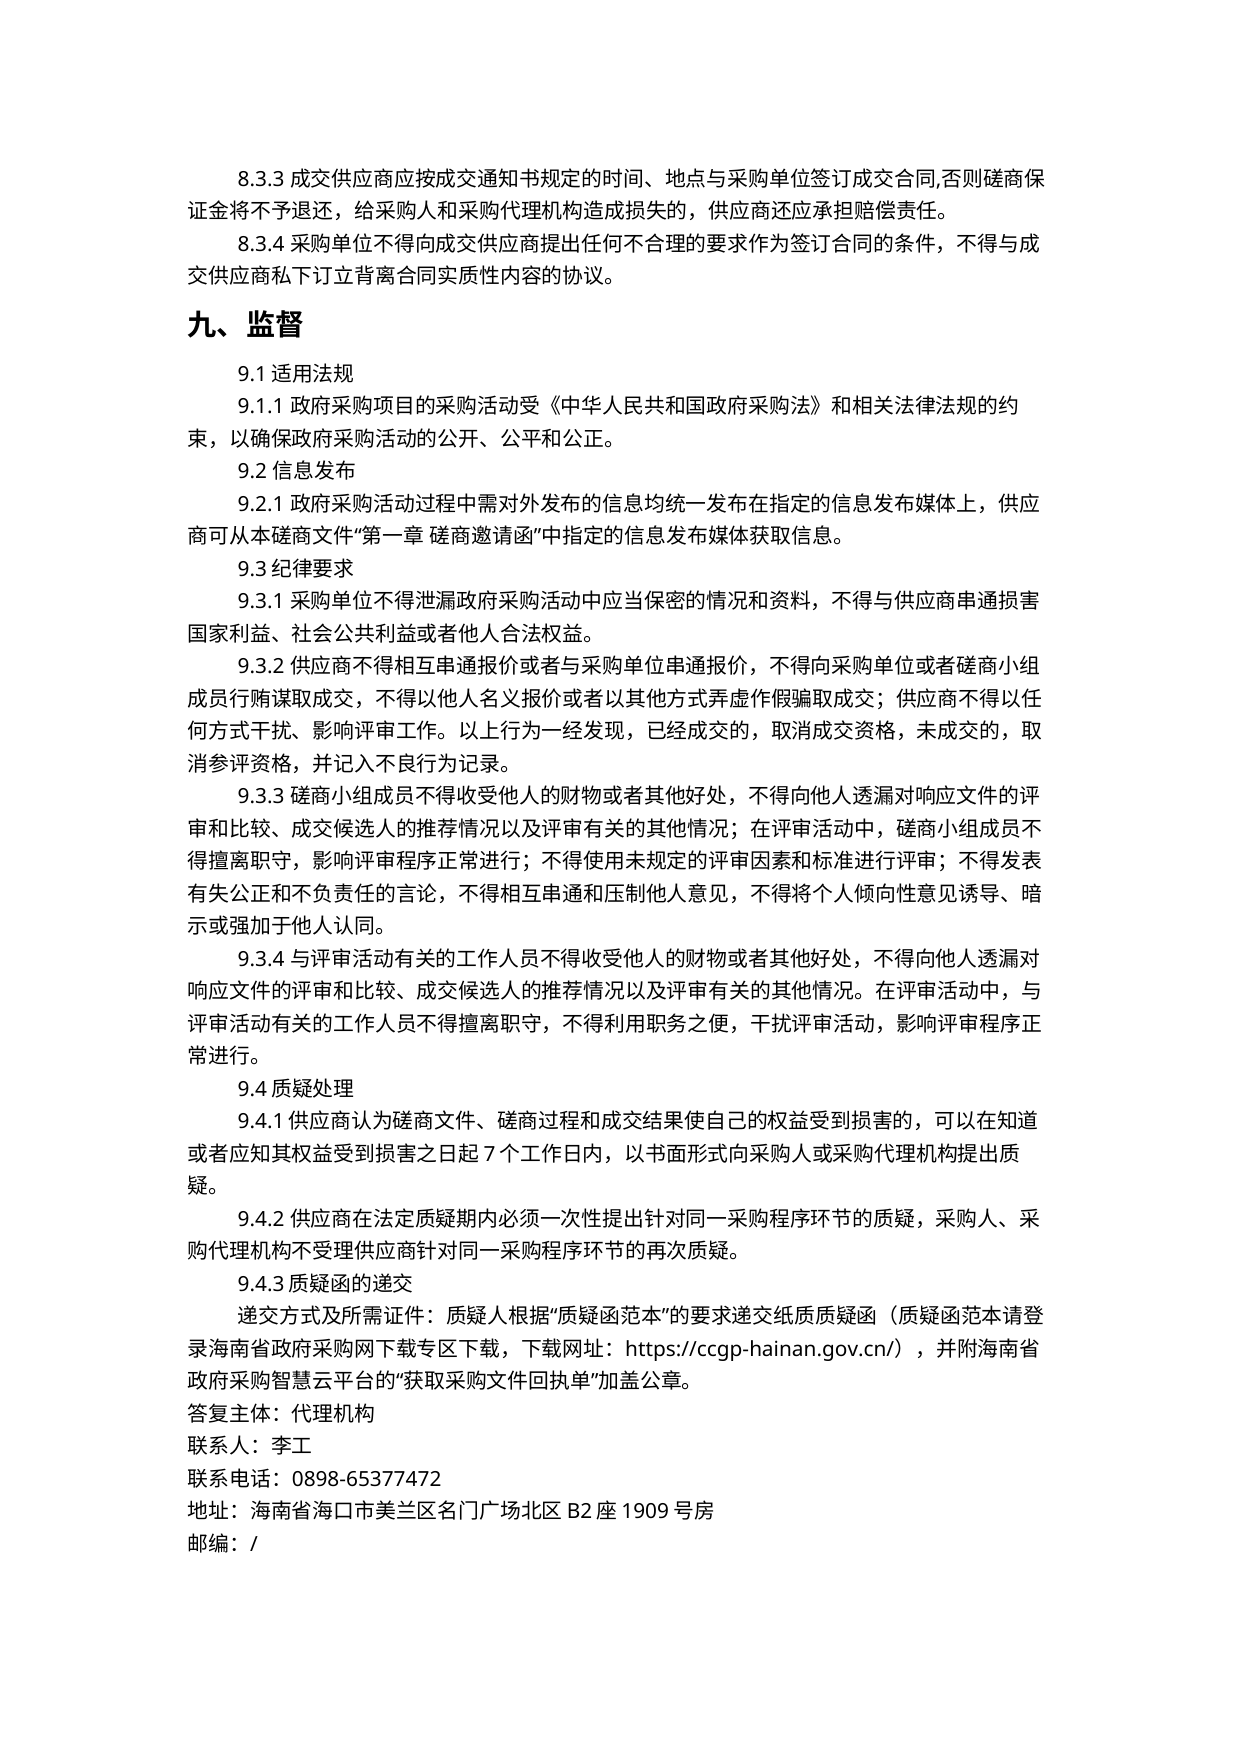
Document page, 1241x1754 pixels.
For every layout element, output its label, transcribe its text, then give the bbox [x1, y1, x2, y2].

text 邮编：/ [187, 1527, 1053, 1559]
text 9.3纪律要求 [187, 552, 1053, 584]
text 9.2.1 政府采购活动过程中需对外发布的信息均统一发布在指定的信息发布媒体上，供应商可从本磋商文件“第一章 磋商邀请函”中指定的信息发布媒体获取信息。 [187, 487, 1053, 552]
text 9.1.1 政府采购项目的采购活动受《中华人民共和国政府采购法》和相关法律法规的约束，以确保政府采购活动的公开、公平和公正。 [187, 389, 1053, 454]
text 9.3.3 磋商小组成员不得收受他人的财物或者其他好处，不得向他人透漏对响应文件的评审和比较、成交候选人的推荐情况以及评审有关的其他情况；在评审活动中，磋商小组成员不得擅离职守，影响评审程序正常进行；不得使用未规定的评审因素和标准进行评审；不得发表有失公正和不负责任的言论，不得相互串通和压制他人意见，不得将个人倾向性意见诱导、暗示或强加于他人认同。 [187, 779, 1053, 942]
text 联系人：李工 [187, 1429, 1053, 1462]
text 9.1适用法规 [187, 357, 1053, 389]
text 地址：海南省海口市美兰区名门广场北区B2座1909号房 [187, 1494, 1053, 1527]
text 答复主体：代理机构 [187, 1397, 1053, 1429]
text 8.3.3 成交供应商应按成交通知书规定的时间、地点与采购单位签订成交合同,否则磋商保证金将不予退还，给采购人和采购代理机构造成损失的，供应商还应承担赔偿责任。 [187, 162, 1053, 227]
text 9.4.1供应商认为磋商文件、磋商过程和成交结果使自己的权益受到损害的，可以在知道或者应知其权益受到损害之日起7个工作日内，以书面形式向采购人或采购代理机构提出质疑。 [187, 1104, 1053, 1202]
text 8.3.4 采购单位不得向成交供应商提出任何不合理的要求作为签订合同的条件，不得与成交供应商私下订立背离合同实质性内容的协议。 [187, 227, 1053, 292]
text 9.4质疑处理 [187, 1072, 1053, 1104]
text 递交方式及所需证件：质疑人根据“质疑函范本”的要求递交纸质质疑函（质疑函范本请登录海南省政府采购网下载专区下载，下载网址：https://ccgp-hainan.gov.cn/），并附海南省政府采购智慧云平台的“获取采购文件回执单”加盖公章。 [187, 1299, 1053, 1397]
text 9.2 信息发布 [187, 454, 1053, 487]
text 联系电话：0898-65377472 [187, 1462, 1053, 1494]
text 九、监督 [187, 292, 1053, 357]
text 9.3.1 采购单位不得泄漏政府采购活动中应当保密的情况和资料，不得与供应商串通损害国家利益、社会公共利益或者他人合法权益。 [187, 584, 1053, 649]
text 9.4.2 供应商在法定质疑期内必须一次性提出针对同一采购程序环节的质疑，采购人、采购代理机构不受理供应商针对同一采购程序环节的再次质疑。 [187, 1202, 1053, 1267]
text 9.3.2 供应商不得相互串通报价或者与采购单位串通报价，不得向采购单位或者磋商小组成员行贿谋取成交，不得以他人名义报价或者以其他方式弄虚作假骗取成交；供应商不得以任何方式干扰、影响评审工作。以上行为一经发现，已经成交的，取消成交资格，未成交的，取消参评资格，并记入不良行为记录。 [187, 649, 1053, 779]
text 9.4.3质疑函的递交 [187, 1267, 1053, 1299]
text 9.3.4 与评审活动有关的工作人员不得收受他人的财物或者其他好处，不得向他人透漏对响应文件的评审和比较、成交候选人的推荐情况以及评审有关的其他情况。在评审活动中，与评审活动有关的工作人员不得擅离职守，不得利用职务之便，干扰评审活动，影响评审程序正常进行。 [187, 942, 1053, 1072]
